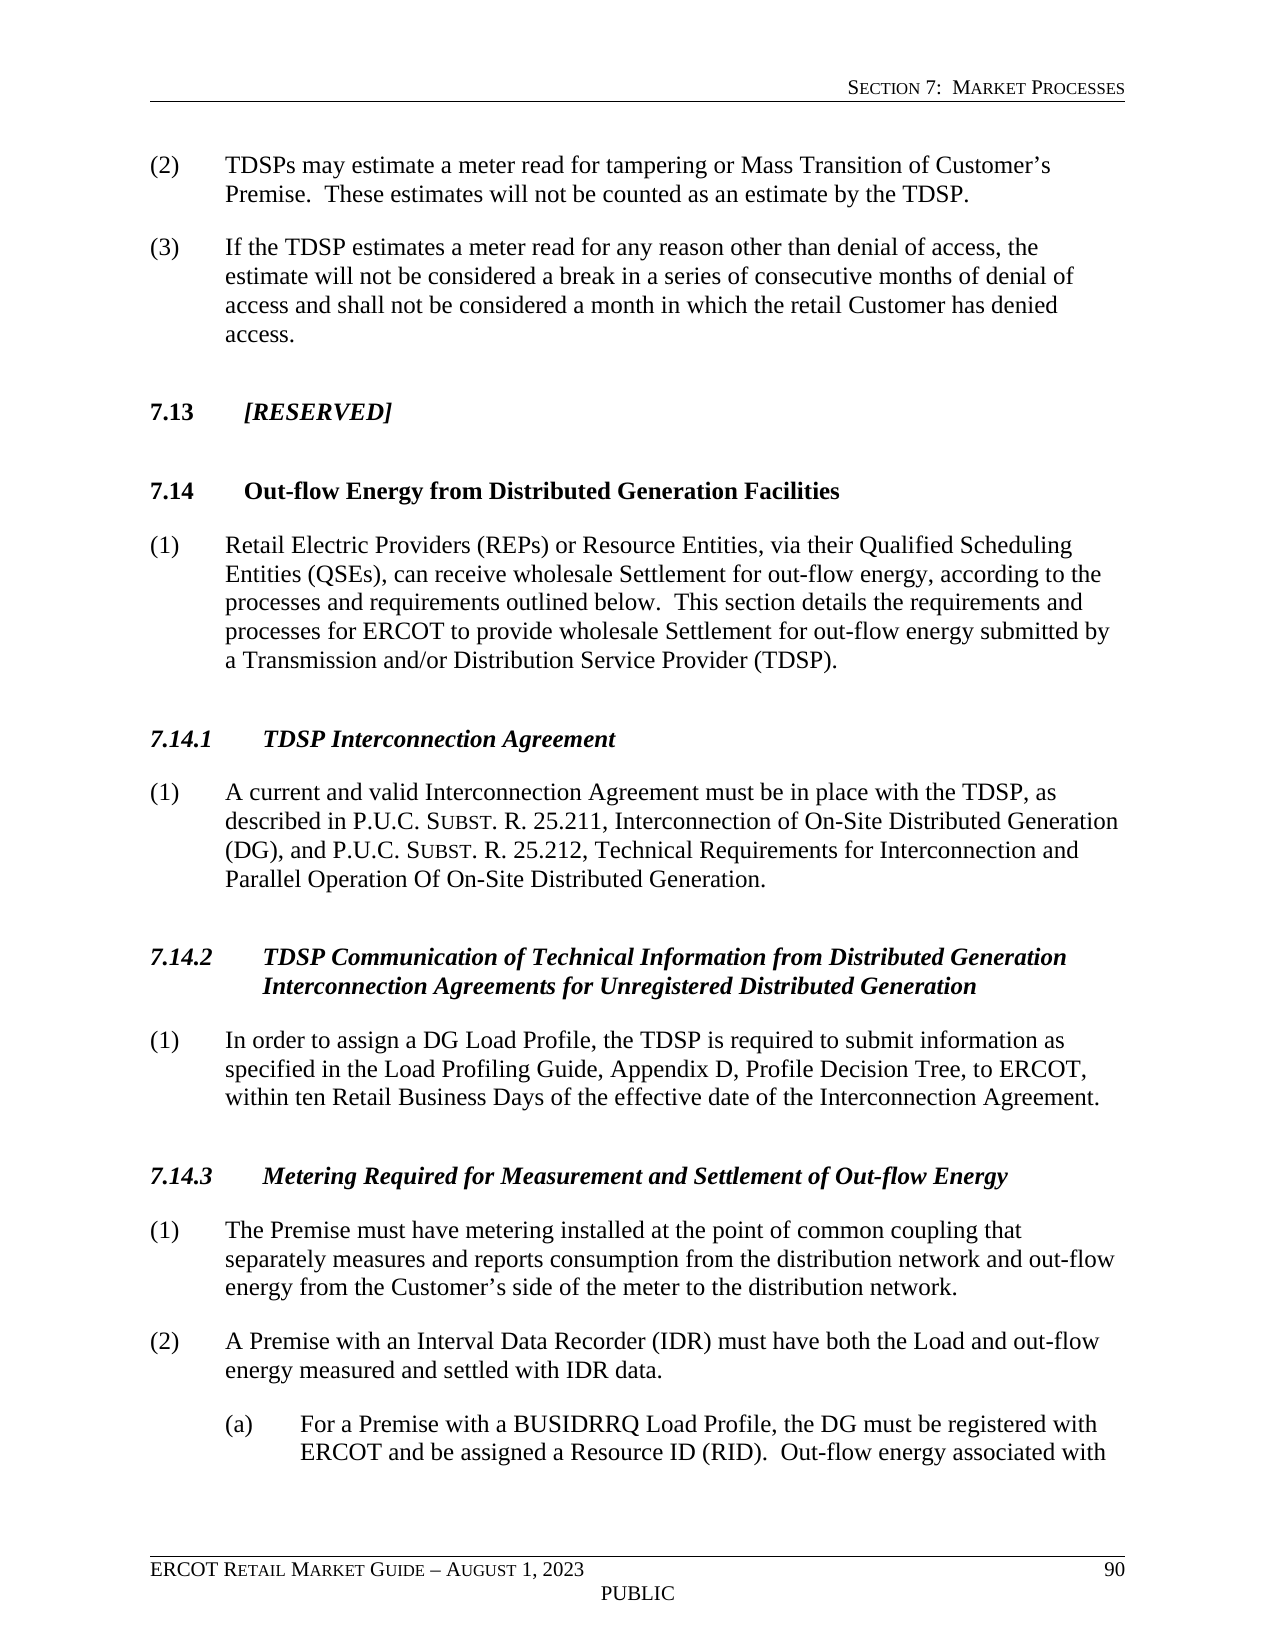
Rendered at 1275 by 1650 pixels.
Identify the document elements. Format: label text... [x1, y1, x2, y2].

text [225, 1409, 1125, 1466]
text 7.14.3 Metering Required for Measurement and Settlement of Out-flow Energy [150, 1161, 1125, 1190]
text 7.14 Out-flow Energy from Distributed Generation Facilities [150, 476, 1125, 505]
text (1) A current and valid Interconnection Agreement must be in place with the TDSP, as described in P.U.C. Subst. R. 25.211, Interconnection of On-Site Distributed Generation (DG), and P.U.C. Subst. R. 25.212, Technical Requirements for Interconnection and Parallel Operation Of On-Site Distributed Generation. [150, 777, 1125, 892]
text (1) In order to assign a DG Load Profile, the TDSP is required to submit information as specified in the Load Profiling Guide, Appendix D, Profile Decision Tree, to ERCOT, within ten Retail Business Days of the effective date of the Interconnection Agreement. [150, 1025, 1125, 1111]
text 7.13 [RESERVED] [150, 397, 1125, 426]
text 7.14.2 TDSP Communication of Technical Information from Distributed Generation Interconnection Agreements for Unregistered Distributed Generation [150, 942, 1125, 1000]
text (3) If the TDSP estimates a meter read for any reason other than denial of access, the estimate will not be considered a break in a series of consecutive months of denial of access and shall not be considered a month in which the retail Customer has denied access. [150, 232, 1125, 347]
text (2) A Premise with an Interval Data Recorder (IDR) must have both the Load and out-flow energy measured and settled with IDR data. [150, 1326, 1125, 1384]
text (1) The Premise must have metering installed at the point of common coupling that separately measures and reports consumption from the distribution network and out-flow energy from the Customer’s side of the meter to the distribution network. [150, 1215, 1125, 1301]
text (2) TDSPs may estimate a meter read for tampering or Mass Transition of Customer’s Premise. These estimates will not be counted as an estimate by the TDSP. [150, 150, 1125, 207]
text 7.14.1 TDSP Interconnection Agreement [150, 724, 1125, 752]
text (1) Retail Electric Providers (REPs) or Resource Entities, via their Qualified Scheduling Entities (QSEs), can receive wholesale Settlement for out-flow energy, according to the processes and requirements outlined below. This section details the requirements and processes for ERCOT to provide wholesale Settlement for out-flow energy submitted by a Transmission and/or Distribution Service Provider (TDSP). [150, 530, 1125, 674]
